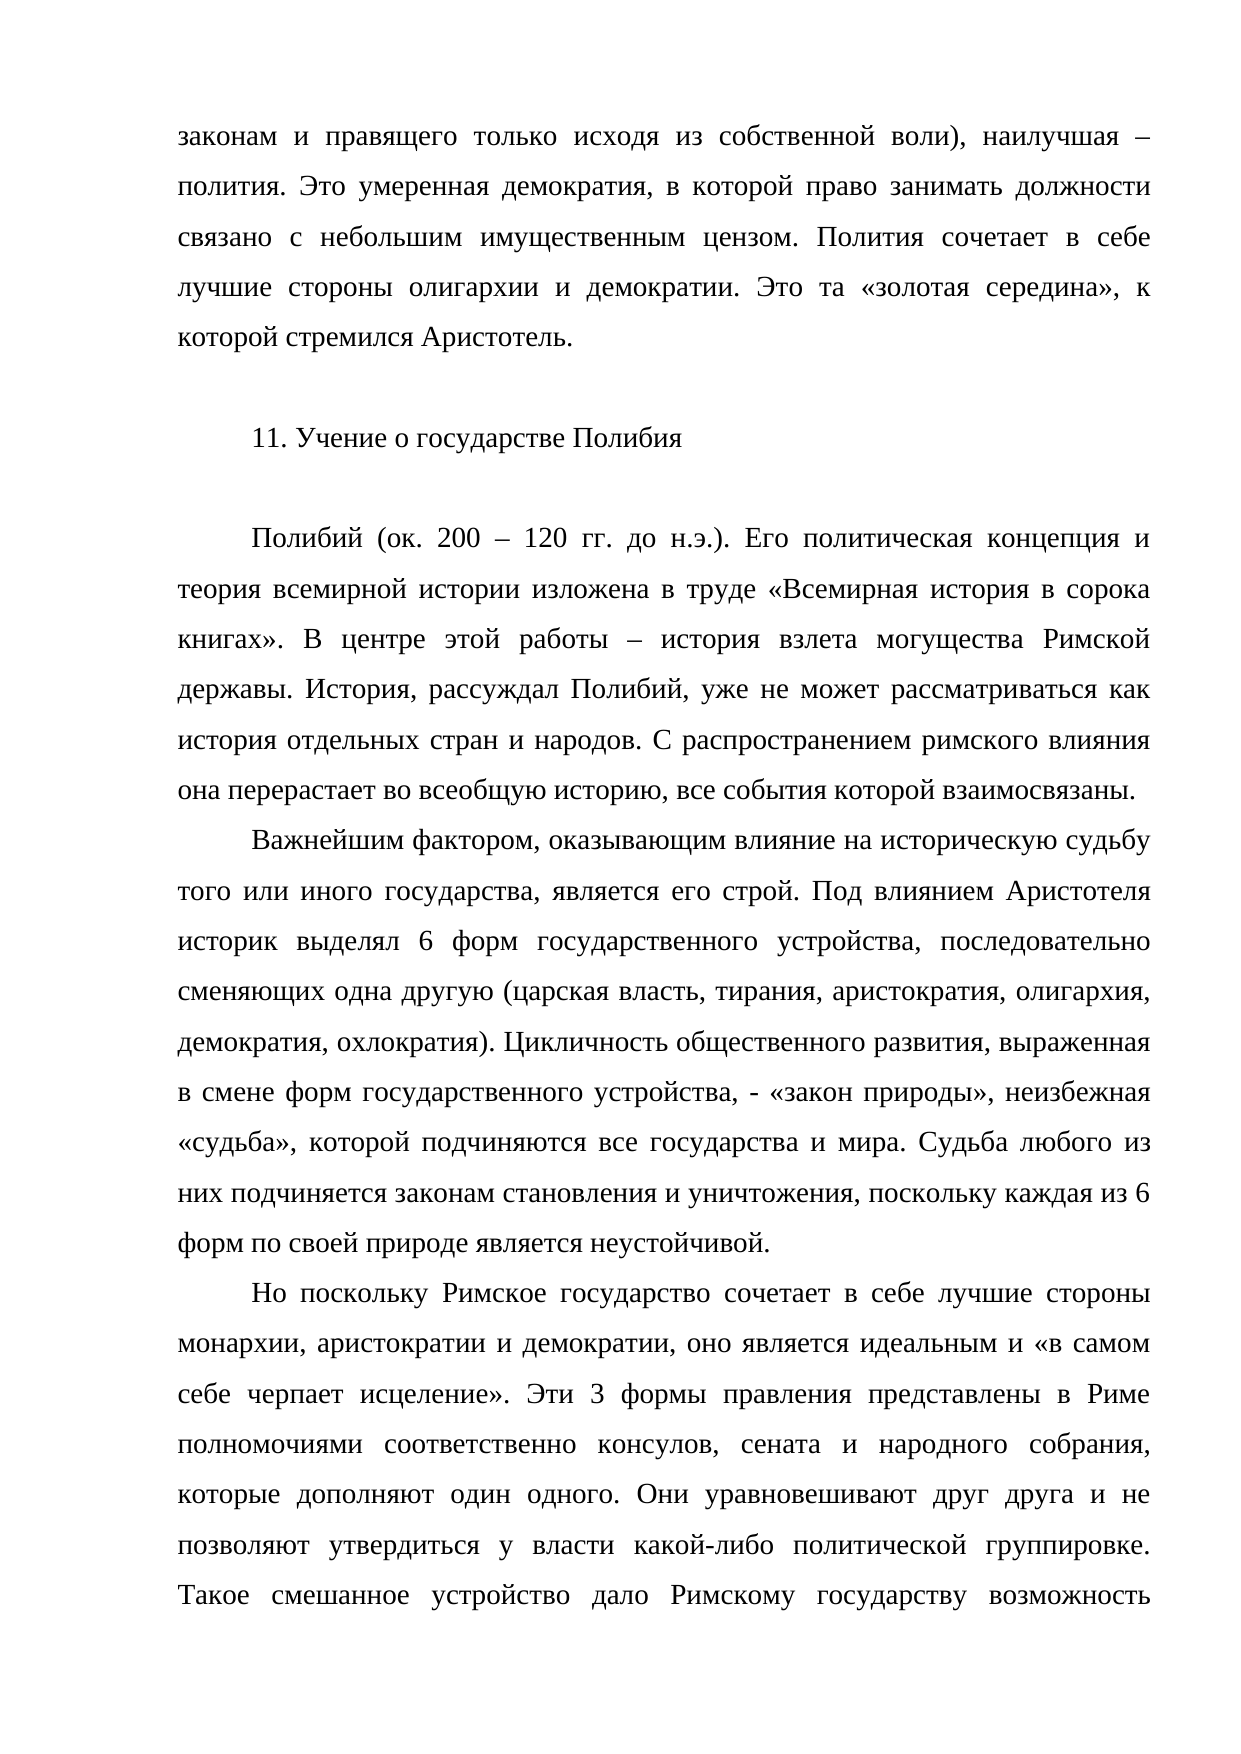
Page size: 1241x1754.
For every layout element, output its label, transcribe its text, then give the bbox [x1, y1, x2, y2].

text 11. Учение о государстве Полибия [177, 420, 1152, 453]
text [177, 1275, 1152, 1611]
text Полибий (ок. 200 – 120 гг. до н.э.). Его политическая концепция и теория всемирной истории изложена в труде «Всемирная история в сорока книгах». В центре этой работы – история взлета могущества Римской державы. История, рассуждал Полибий, уже не может рассматриваться как история отдельных стран и народов. С распространением римского влияния она перерастает во всеобщую историю, все события которой взаимосвязаны. [177, 521, 1152, 806]
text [177, 118, 1152, 353]
text Важнейшим фактором, оказывающим влияние на историческую судьбу того или иного государства, является его строй. Под влиянием Аристотеля историк выделял 6 форм государственного устройства, последовательно сменяющих одна другую (царская власть, тирания, аристократия, олигархия, демократия, охлократия). Цикличность общественного развития, выраженная в смене форм государственного устройства, - «закон природы», неизбежная «судьба», которой подчиняются все государства и мира. Судьба любого из них подчиняется законам становления и уничтожения, поскольку каждая из 6 форм по своей природе является неустойчивой. [177, 822, 1152, 1258]
